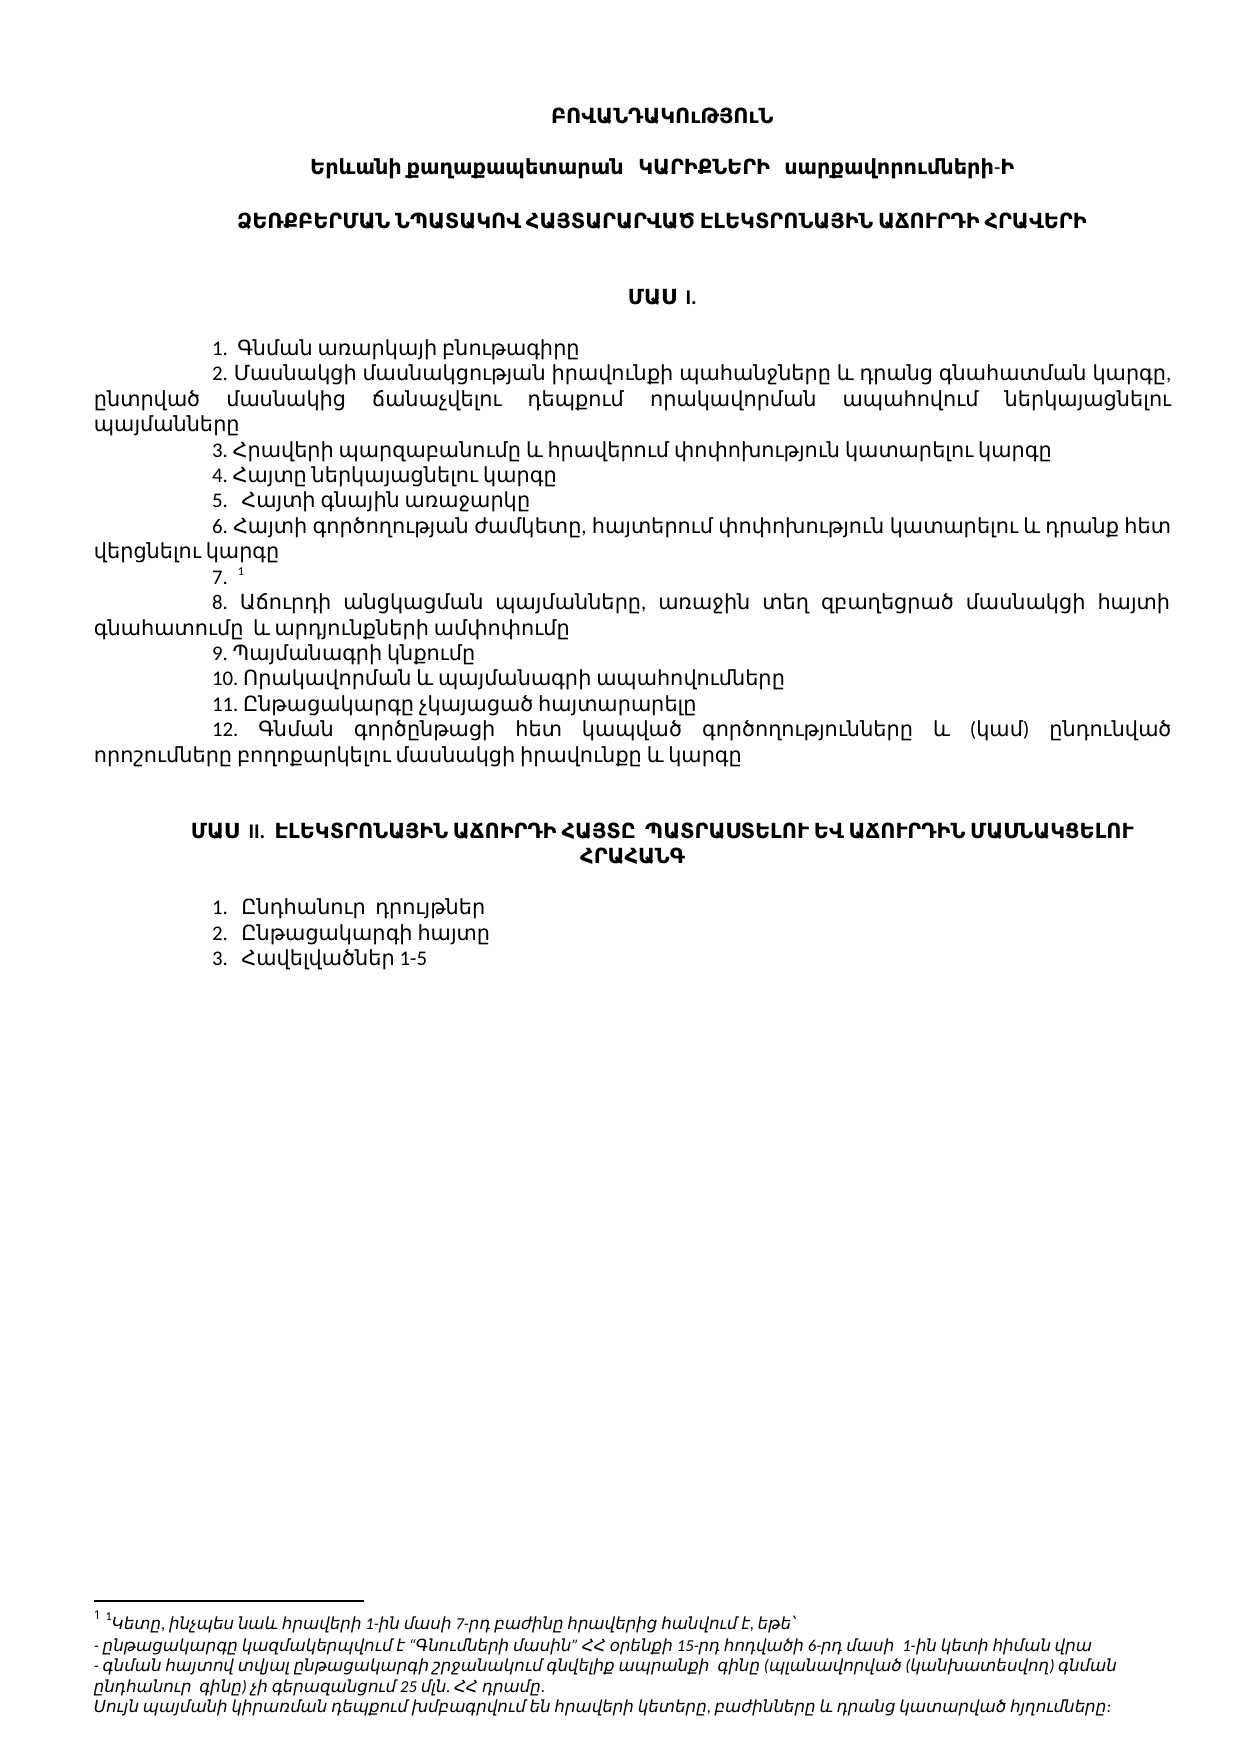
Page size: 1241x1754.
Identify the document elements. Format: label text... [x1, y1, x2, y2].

text 10. Որակավորման և պայմանագրի ապահովումները [94, 666, 1171, 691]
text ՄԱՍ II. ԷԼԵԿՏՐՈՆԱՅԻՆ ԱՃՈԻՐԴԻ ՀԱՅՏԸ ՊԱՏՐԱՍՏԵԼՈՒ ԵՎ ԱՃՈՒՐԴԻՆ ՄԱՍՆԱԿՑԵԼՈՒ ՀՐԱՀԱՆԳ [94, 818, 1171, 869]
text 2. Ընթացակարգի հայտը [94, 920, 1171, 945]
text 4. Հայտը ներկայացնելու կարգը [94, 462, 1171, 488]
text 11. Ընթացակարգը չկայացած հայտարարելը [94, 691, 1171, 716]
text 1. Գնման առարկայի բնութագիրը [94, 335, 1171, 361]
text 6. Հայտի գործողության ժամկետը, հայտերում փոփոխություն կատարելու և դրանք հետ վերցնելու կարգը [94, 513, 1171, 564]
text ԲՈՎԱՆԴԱԿՈւԹՅՈւՆ [94, 103, 1171, 128]
text 2. Մասնակցի մասնակցության իրավունքի պահանջները և դրանց գնահատման կարգը, ընտրված մասնակից ճանաչվելու դեպքում որակավորման ապահովում ներկայացնելու պայմանները [94, 361, 1171, 437]
text 12. Գնման գործընթացի հետ կապված գործողությունները և (կամ) ընդունված որոշումները բողոքարկելու մասնակցի իրավունքը և կարգը [94, 716, 1171, 767]
text 8. Աճուրդի անցկացման պայմանները, առաջին տեղ զբաղեցրած մասնակցի հայտի գնահատումը և արդյունքների ամփոփումը [94, 589, 1171, 640]
text 5. Հայտի գնային առաջարկը [94, 488, 1171, 513]
text 3. Հավելվածներ 1-5 [94, 945, 1171, 971]
text ՁԵՌՔԲԵՐՄԱՆ ՆՊԱՏԱԿՈՎ ՀԱՅՏԱՐԱՐՎԱԾ ԷԼԵԿՏՐՈՆԱՅԻՆ ԱՃՈՒՐԴԻ ՀՐԱՎԵՐԻ [94, 208, 1171, 233]
text 3. Հրավերի պարզաբանումը և հրավերում փոփոխություն կատարելու կարգը [94, 437, 1171, 462]
text 7. 1 [94, 564, 1171, 589]
text 9. Պայմանագրի կնքումը [94, 640, 1171, 666]
text Երևանի քաղաքապետարան ԿԱՐԻՔՆԵՐԻ սարքավորումների-Ի [94, 154, 1171, 179]
text ՄԱՍ I. [94, 284, 1171, 310]
text 1. Ընդհանուր դրույթներ [94, 894, 1171, 920]
